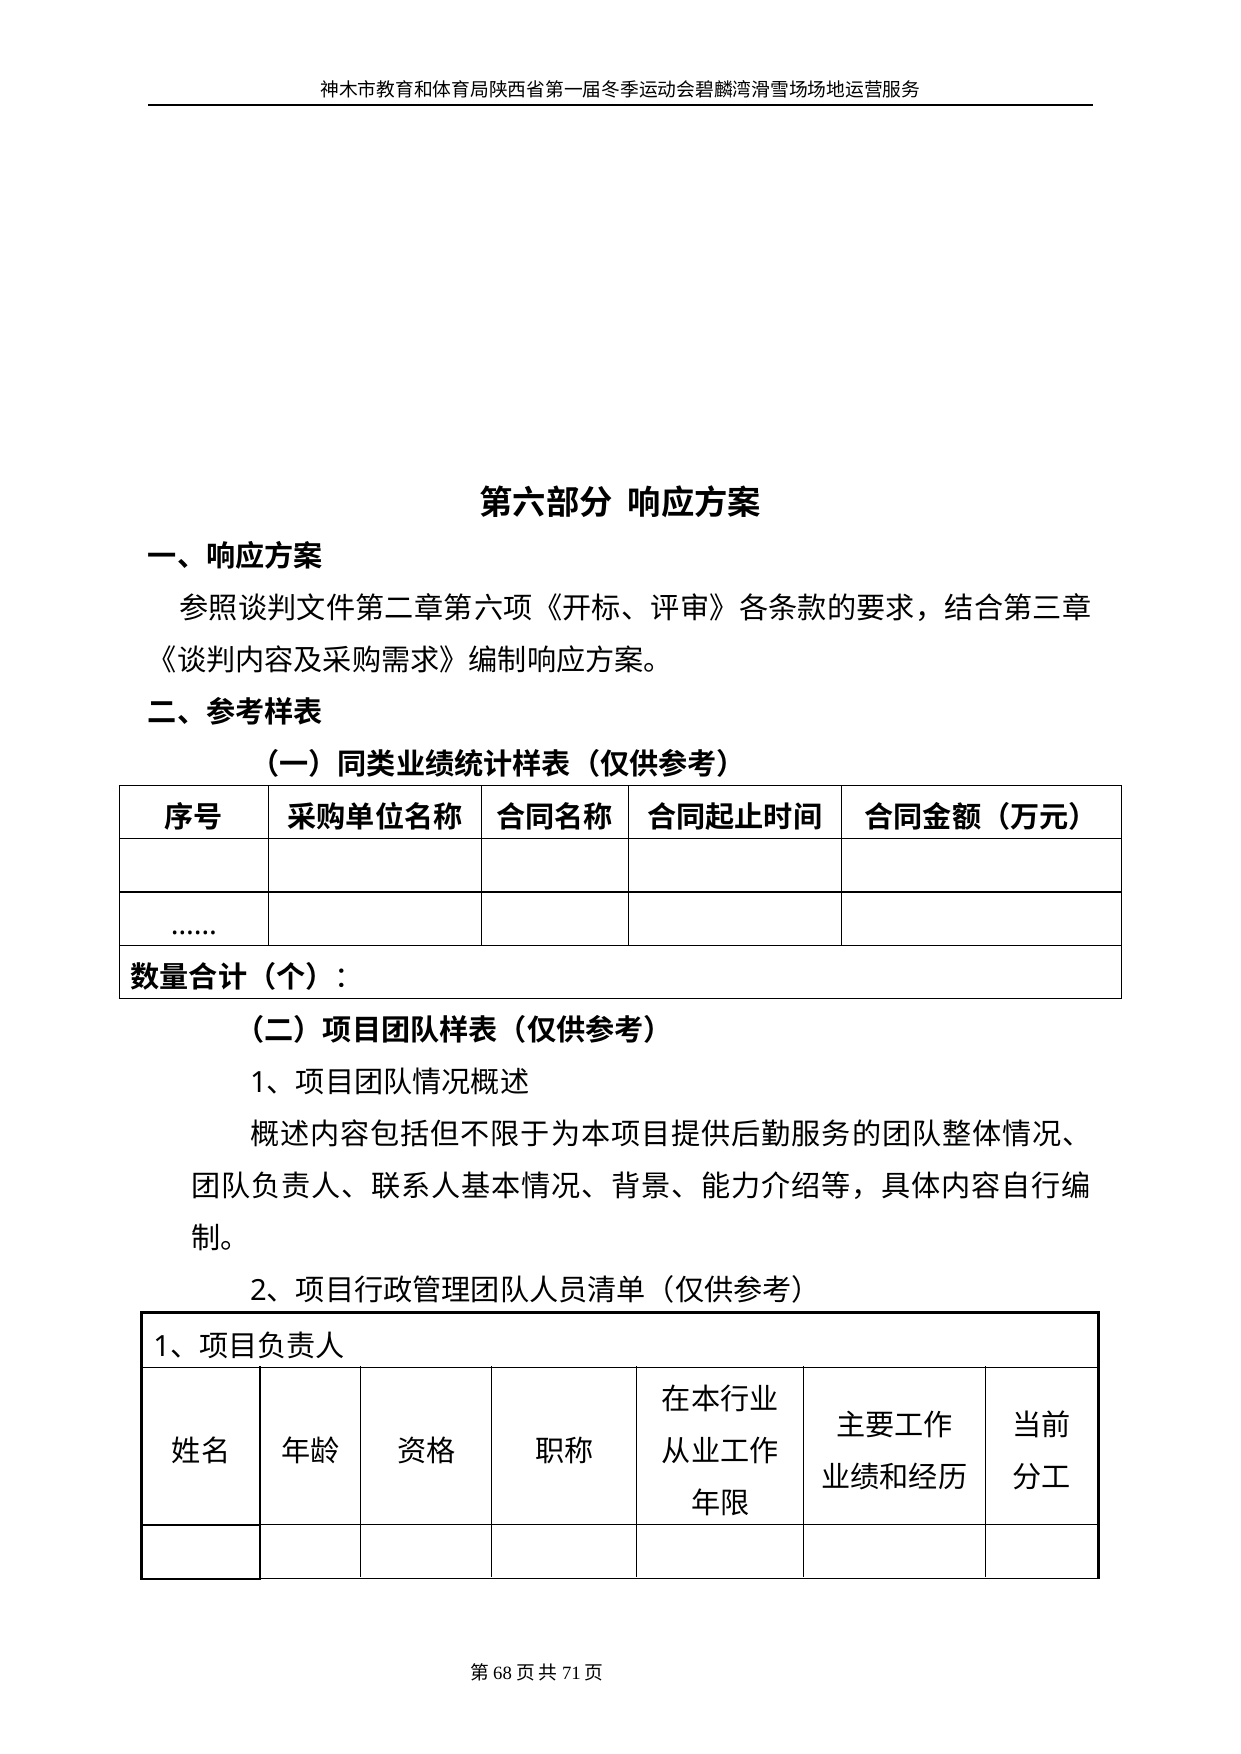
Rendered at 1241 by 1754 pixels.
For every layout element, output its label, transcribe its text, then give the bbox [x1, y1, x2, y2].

table_cell [482, 893, 628, 944]
table_cell [842, 839, 1121, 891]
text （一）同类业绩统计样表（仅供参考） [191, 733, 1093, 785]
table_header 合同金额（万元） [842, 786, 1121, 838]
table_cell [120, 839, 268, 891]
table_cell [492, 1525, 636, 1578]
text 2、项目行政管理团队人员清单（仅供参考） [191, 1259, 1093, 1311]
table_cell [636, 1525, 803, 1578]
text 1、项目团队情况概述 [191, 1051, 1093, 1103]
table_cell [985, 1525, 1097, 1578]
table_cell [842, 893, 1121, 944]
table_cell 姓名 [143, 1368, 259, 1524]
table_cell …… [120, 893, 268, 944]
table_cell 数量合计（个）： [120, 946, 1121, 998]
table_cell [482, 839, 628, 891]
table_cell 当前 分工 [986, 1368, 1097, 1524]
table_cell 年龄 [261, 1368, 360, 1524]
text （二）项目团队样表（仅供参考） [191, 999, 1093, 1051]
table_header 合同起止时间 [629, 786, 841, 838]
table_cell [261, 1525, 361, 1578]
table_header 序号 [120, 786, 268, 838]
table_header 合同名称 [482, 786, 628, 838]
text 二、参考样表 [148, 681, 1093, 733]
text 第六部分 响应方案 [148, 473, 1093, 525]
table_cell [269, 839, 481, 891]
table_cell 主要工作 业绩和经历 [804, 1368, 985, 1524]
table_cell [804, 1525, 985, 1578]
table_cell [269, 893, 481, 944]
text 概述内容包括但不限于为本项目提供后勤服务的团队整体情况、团队负责人、联系人基本情况、背景、能力介绍等，具体内容自行编制。 [191, 1103, 1093, 1259]
table_cell [143, 1526, 259, 1578]
table_cell 资格 [361, 1368, 491, 1524]
table_cell 职称 [492, 1368, 636, 1524]
table_cell [361, 1525, 492, 1578]
table_cell [629, 893, 841, 944]
text 一、响应方案 [148, 525, 1093, 577]
table_cell [629, 839, 841, 891]
table_header 1、项目负责人 [143, 1314, 1097, 1366]
table_cell 在本行业从业工作年限 [637, 1368, 803, 1524]
text 参照谈判文件第二章第六项《开标、评审》各条款的要求，结合第三章《谈判内容及采购需求》编制响应方案。 [148, 577, 1093, 681]
table_header 采购单位名称 [269, 786, 481, 838]
